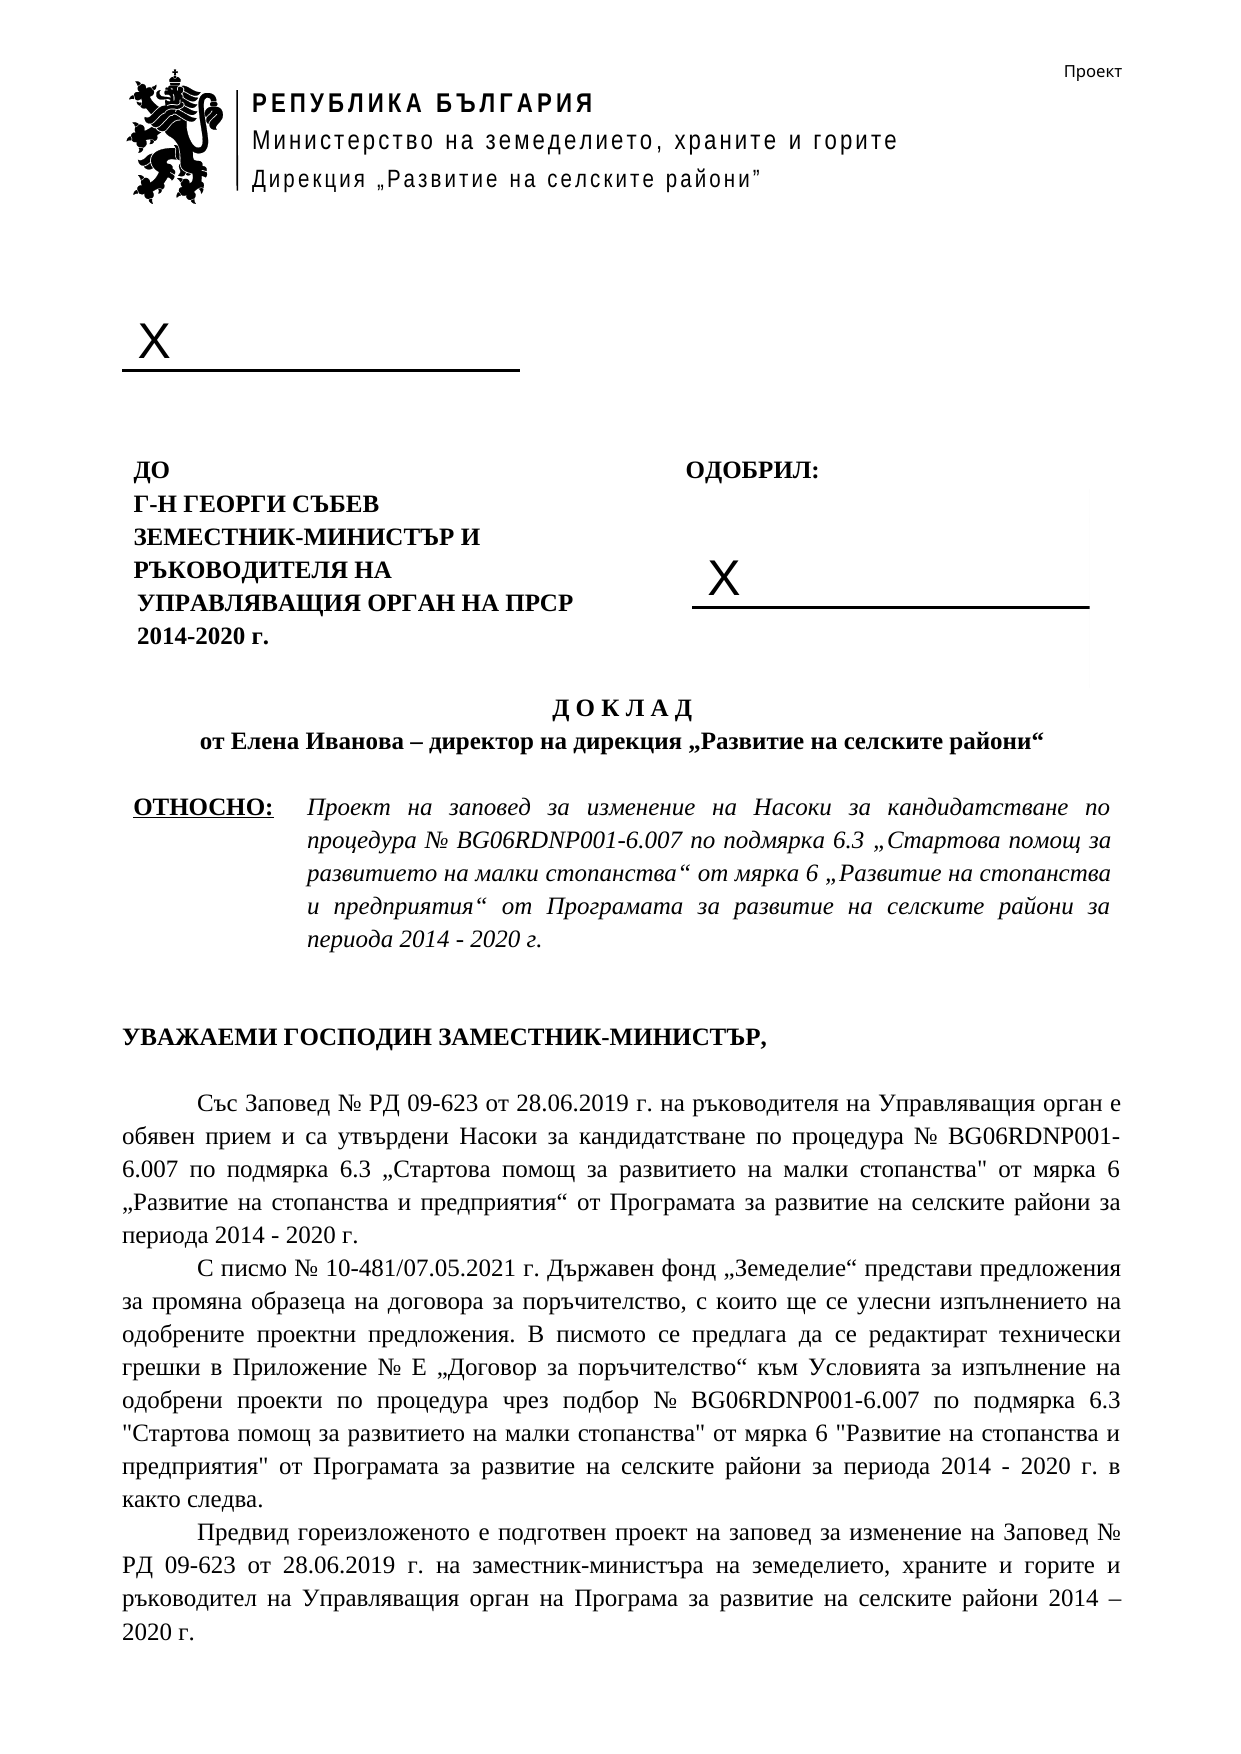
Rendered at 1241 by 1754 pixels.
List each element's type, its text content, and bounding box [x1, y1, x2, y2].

table_header ОДОБРИЛ: [624, 456, 1119, 693]
text Д О К Л А Д [122, 693, 1122, 721]
text Със Заповед № РД 09-623 от 28.06.2019 г. на ръководителя на Управляващия орган е обявен прием и са утвърдени Насоки за кандидатстване по процедура № BG06RDNP001-6.007 по подмярка 6.3 „Стартова помощ за развитието на малки стопанства" от мярка 6 „Развитие на стопанства и предприятия“ от Програмата за развитие на селските райони за периода 2014 - 2020 г. [122, 1088, 1122, 1249]
text от Елена Иванова – директор на дирекция „Развитие на селските райони“ [122, 726, 1122, 754]
text С писмо № 10-481/07.05.2021 г. Държавен фонд „Земеделие“ представи предложения за промяна образеца на договора за поръчителство, с които ще се улесни изпълнението на одобрените проектни предложения. В писмото се предлага да се редактират технически грешки в Приложение № Е „Договор за поръчителство“ към Условията за изпълнение на одобрени проекти по процедура чрез подбор № BG06RDNP001-6.007 по подмярка 6.3 "Стартова помощ за развитието на малки стопанства" от мярка 6 "Развитие на стопанства и предприятия" от Програмата за развитие на селските райони за периода 2014 - 2020 г. в както следва. [122, 1253, 1122, 1513]
table_header ОТНОСНО: [122, 792, 296, 956]
text УВАЖАЕМИ ГОСПОДИН ЗАМЕСТНИК-МИНИСТЪР, [122, 1022, 1122, 1051]
text Предвид гореизложеното е подготвен проект на заповед за изменение на Заповед № РД 09-623 от 28.06.2019 г. на заместник-министъра на земеделието, храните и горите и ръководител на Управляващия орган на Програма за развитие на селските райони 2014 – 2020 г. [122, 1517, 1122, 1645]
table_header ДО Г-Н ГЕОРГИ СЪБЕВ ЗЕМЕСТНИК-МИНИСТЪР И РЪКОВОДИТЕЛЯ НА УПРАВЛЯВАЩИЯ ОРГАН НА ПРСР 2014-2020 г. [122, 456, 624, 693]
table_header Проект на заповед за изменение на Насоки за кандидатстване по процедура № BG06RDNP001-6.007 по подмярка 6.3 „Стартова помощ за развитието на малки стопанства“ от мярка 6 „Развитие на стопанства и предприятия“ от Програмата за развитие на селските райони за периода 2014 - 2020 г. [296, 792, 1122, 956]
